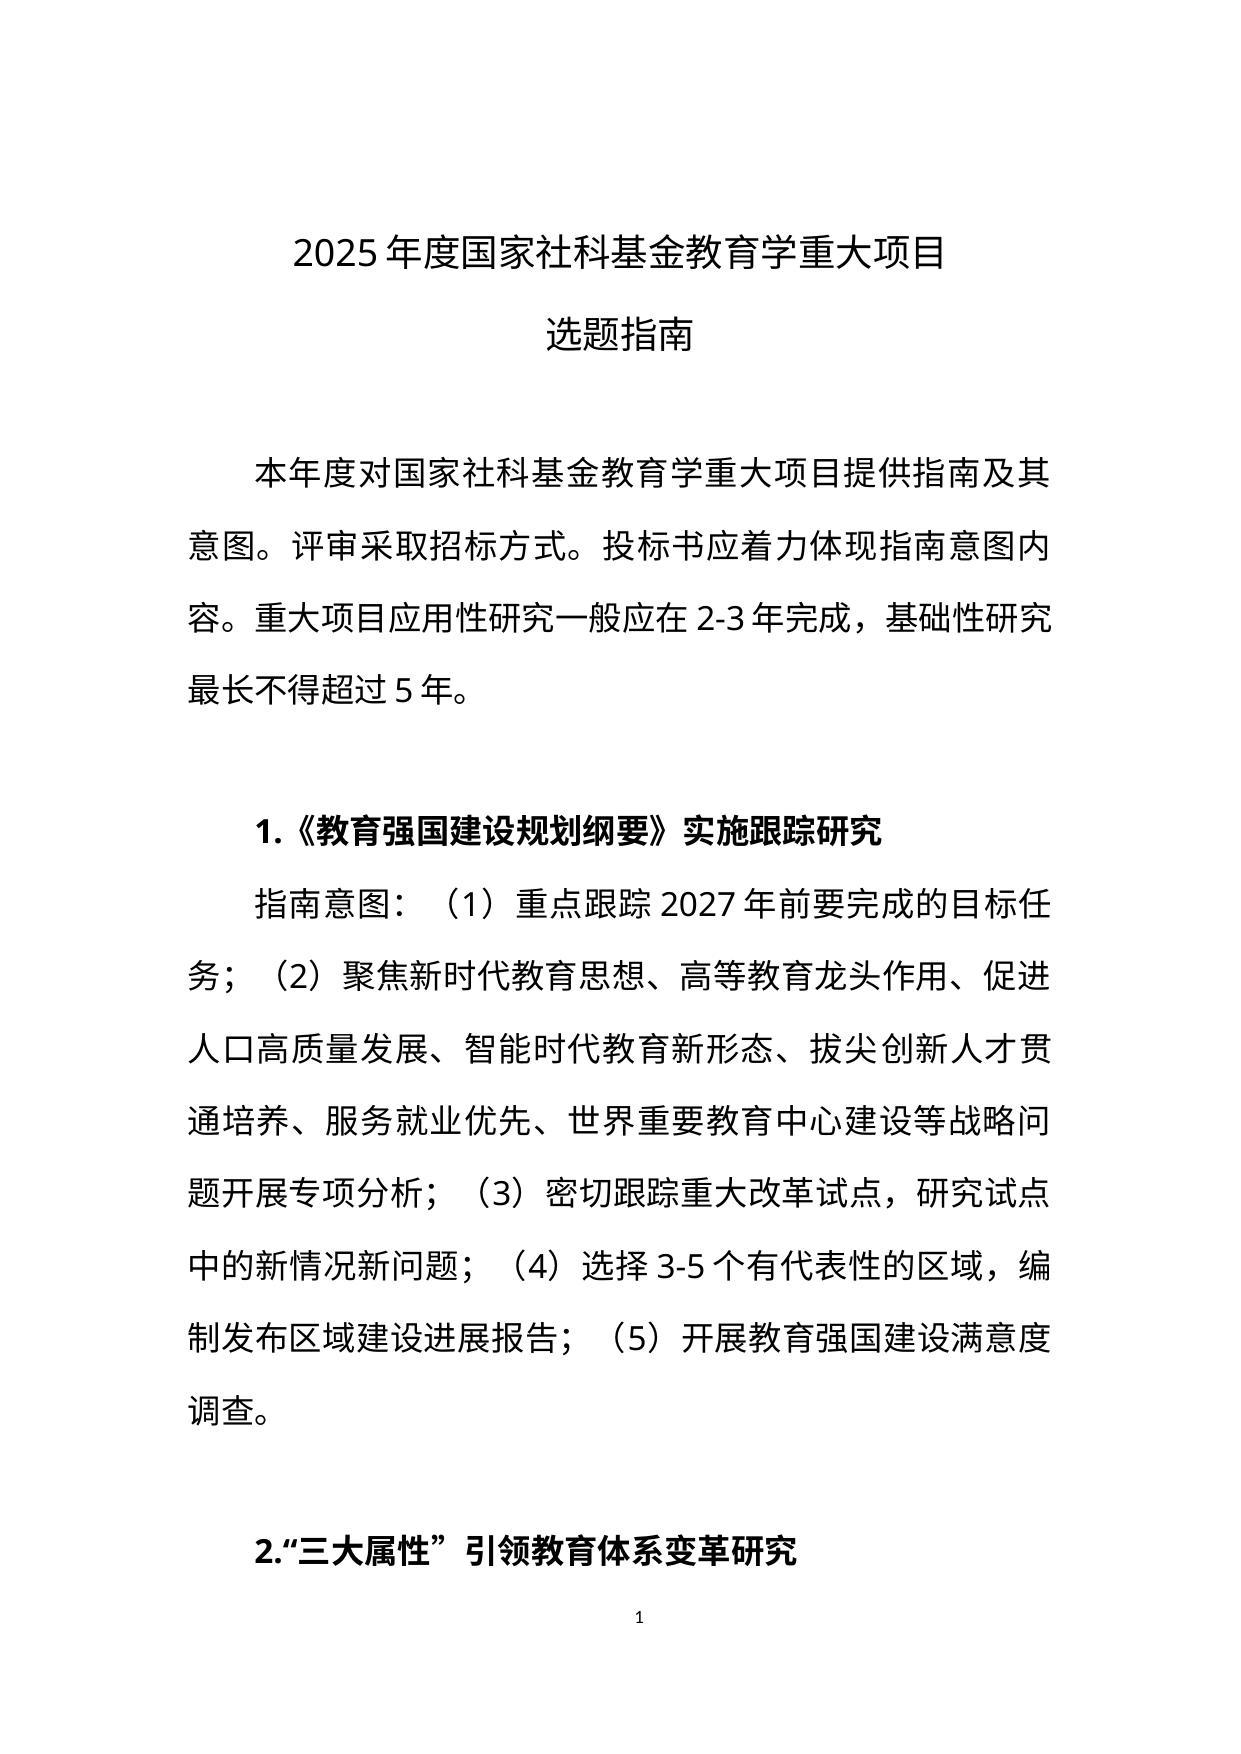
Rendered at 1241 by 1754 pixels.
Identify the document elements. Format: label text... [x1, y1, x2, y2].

text 本年度对国家社科基金教育学重大项目提供指南及其意图。评审采取招标方式。投标书应着力体现指南意图内容。重大项目应用性研究一般应在2-3年完成，基础性研究最长不得超过5年。 [187, 447, 1053, 713]
text 2025年度国家社科基金教育学重大项目 [187, 223, 1053, 277]
text 选题指南 [187, 305, 1053, 359]
text 指南意图：（1）重点跟踪2027年前要完成的目标任务；（2）聚焦新时代教育思想、高等教育龙头作用、促进人口高质量发展、智能时代教育新形态、拔尖创新人才贯通培养、服务就业优先、世界重要教育中心建设等战略问题开展专项分析；（3）密切跟踪重大改革试点，研究试点中的新情况新问题；（4）选择3-5个有代表性的区域，编制发布区域建设进展报告；（5）开展教育强国建设满意度调查。 [187, 877, 1053, 1433]
text 1.《教育强国建设规划纲要》实施跟踪研究 [187, 805, 1053, 853]
text 2.“三大属性”引领教育体系变革研究 [187, 1525, 1053, 1573]
